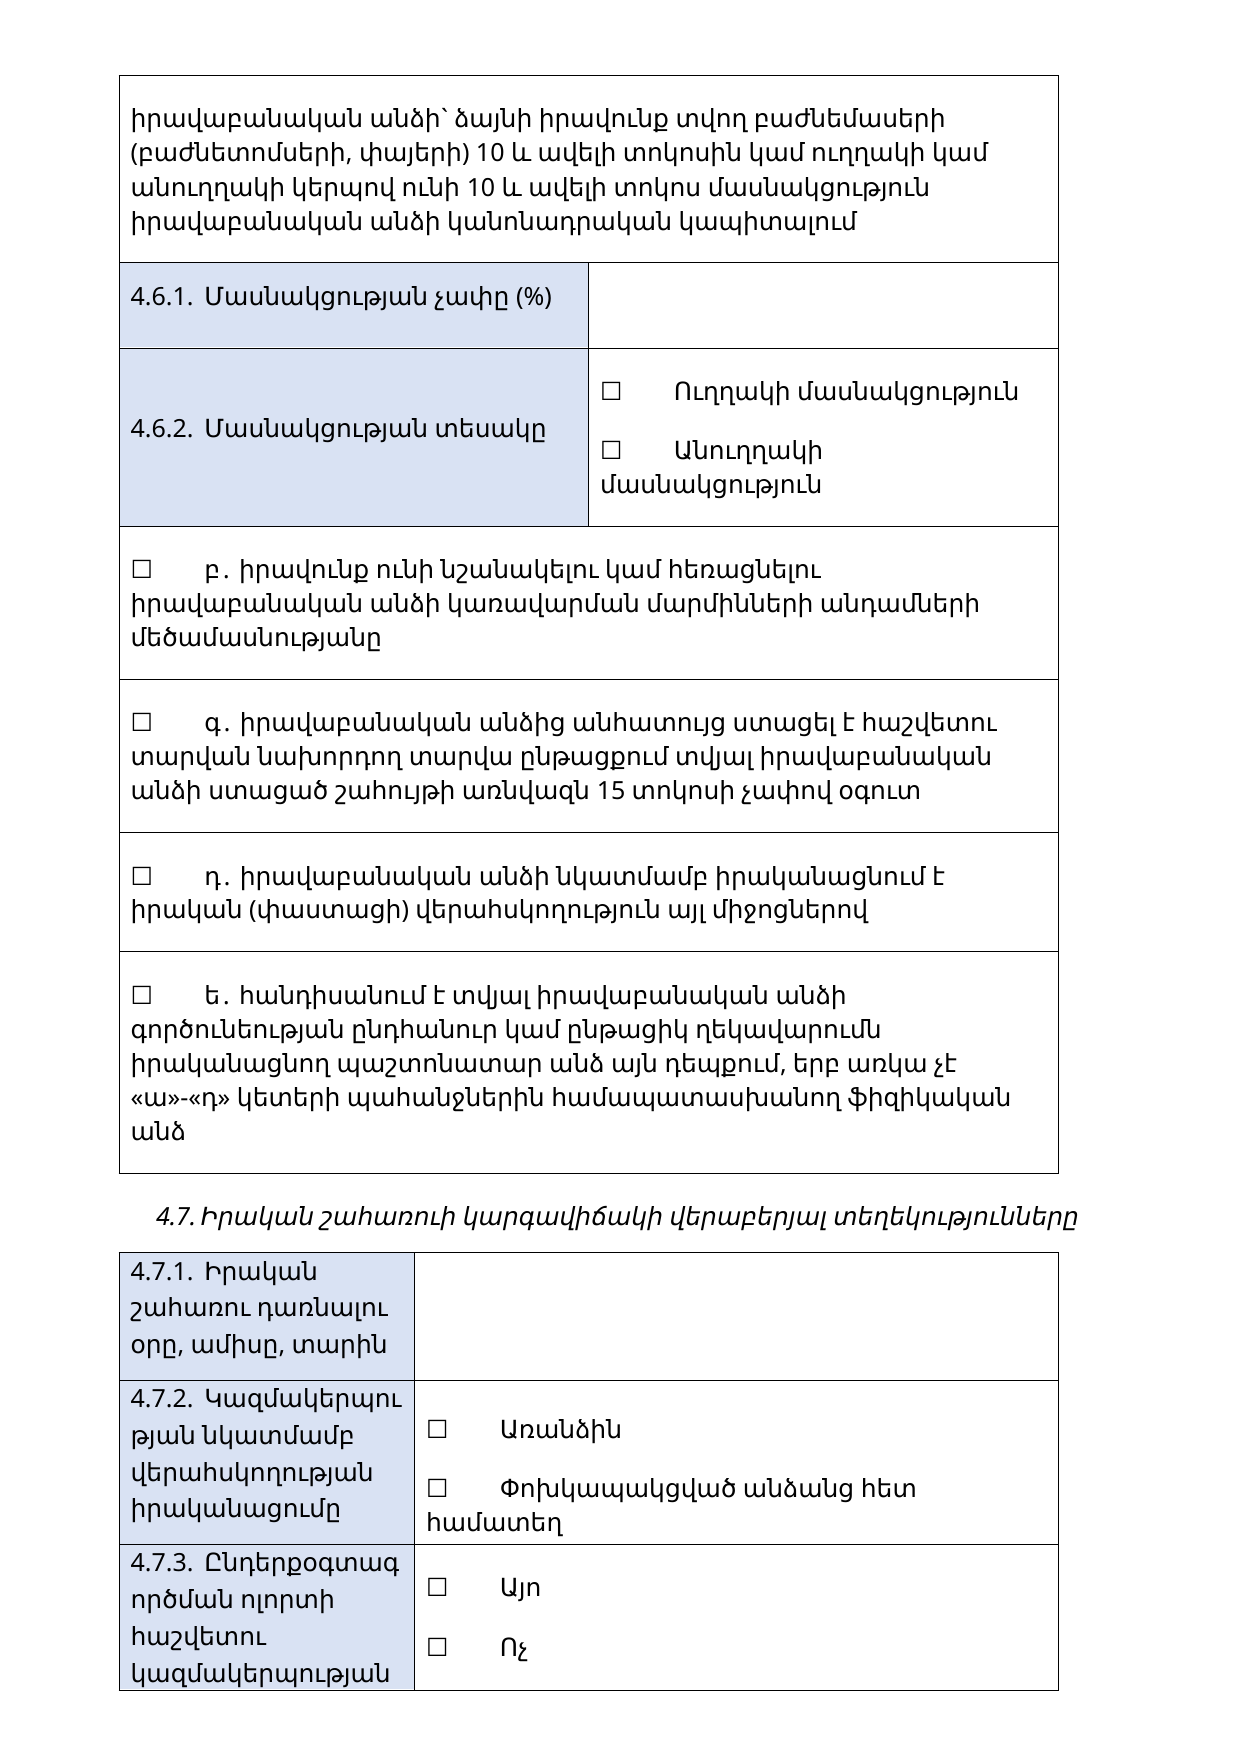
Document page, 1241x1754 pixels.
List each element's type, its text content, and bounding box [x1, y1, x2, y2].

table_cell ☐ բ․ իրավունք ունի նշանակելու կամ հեռացնելու իրավաբանական անձի կառավարման մարմինների անդամների մեծամասնությանը [120, 527, 1058, 679]
table_header [415, 1253, 1058, 1380]
table_cell Մասնակցության տեսակը [120, 349, 588, 526]
table_cell ☐ Այո ☐ Ոչ [415, 1545, 1058, 1689]
table_cell Կազմակերպության նկատմամբ վերահսկողության իրականացումը [120, 1381, 414, 1544]
table_cell [589, 263, 1058, 347]
table_cell Մասնակցության չափը (%) [120, 263, 588, 347]
table_cell ☐ Առանձին ☐ Փոխկապակցված անձանց հետ համատեղ [415, 1381, 1058, 1544]
table_cell ☐ Ուղղակի մասնակցություն ☐ Անուղղակի մասնակցություն [589, 349, 1058, 526]
table_cell ☐ գ․ իրավաբանական անձից անհատույց ստացել է հաշվետու տարվան նախորդող տարվա ընթացքում տվյալ իրավաբանական անձի ստացած շահույթի առնվազն 15 տոկոսի չափով օգուտ [120, 680, 1058, 832]
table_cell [120, 1545, 414, 1689]
table_header Իրական շահառու դառնալու օրը, ամիսը, տարին [120, 1253, 414, 1380]
table_cell ☐ ե․ հանդիսանում է տվյալ իրավաբանական անձի գործունեության ընդհանուր կամ ընթացիկ ղեկավարումն իրականացնող պաշտոնատար անձ այն դեպքում, երբ առկա չէ «ա»-«դ» կետերի պահանջներին համապատասխանող ֆիզիկական անձ [120, 952, 1058, 1173]
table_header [120, 76, 1058, 262]
table_cell ☐ դ․ իրավաբանական անձի նկատմամբ իրականացնում է իրական (փաստացի) վերահսկողություն այլ միջոցներով [120, 833, 1058, 951]
list Իրական շահառուի կարգավիճակի վերաբերյալ տեղեկությունները [156, 1199, 1171, 1233]
